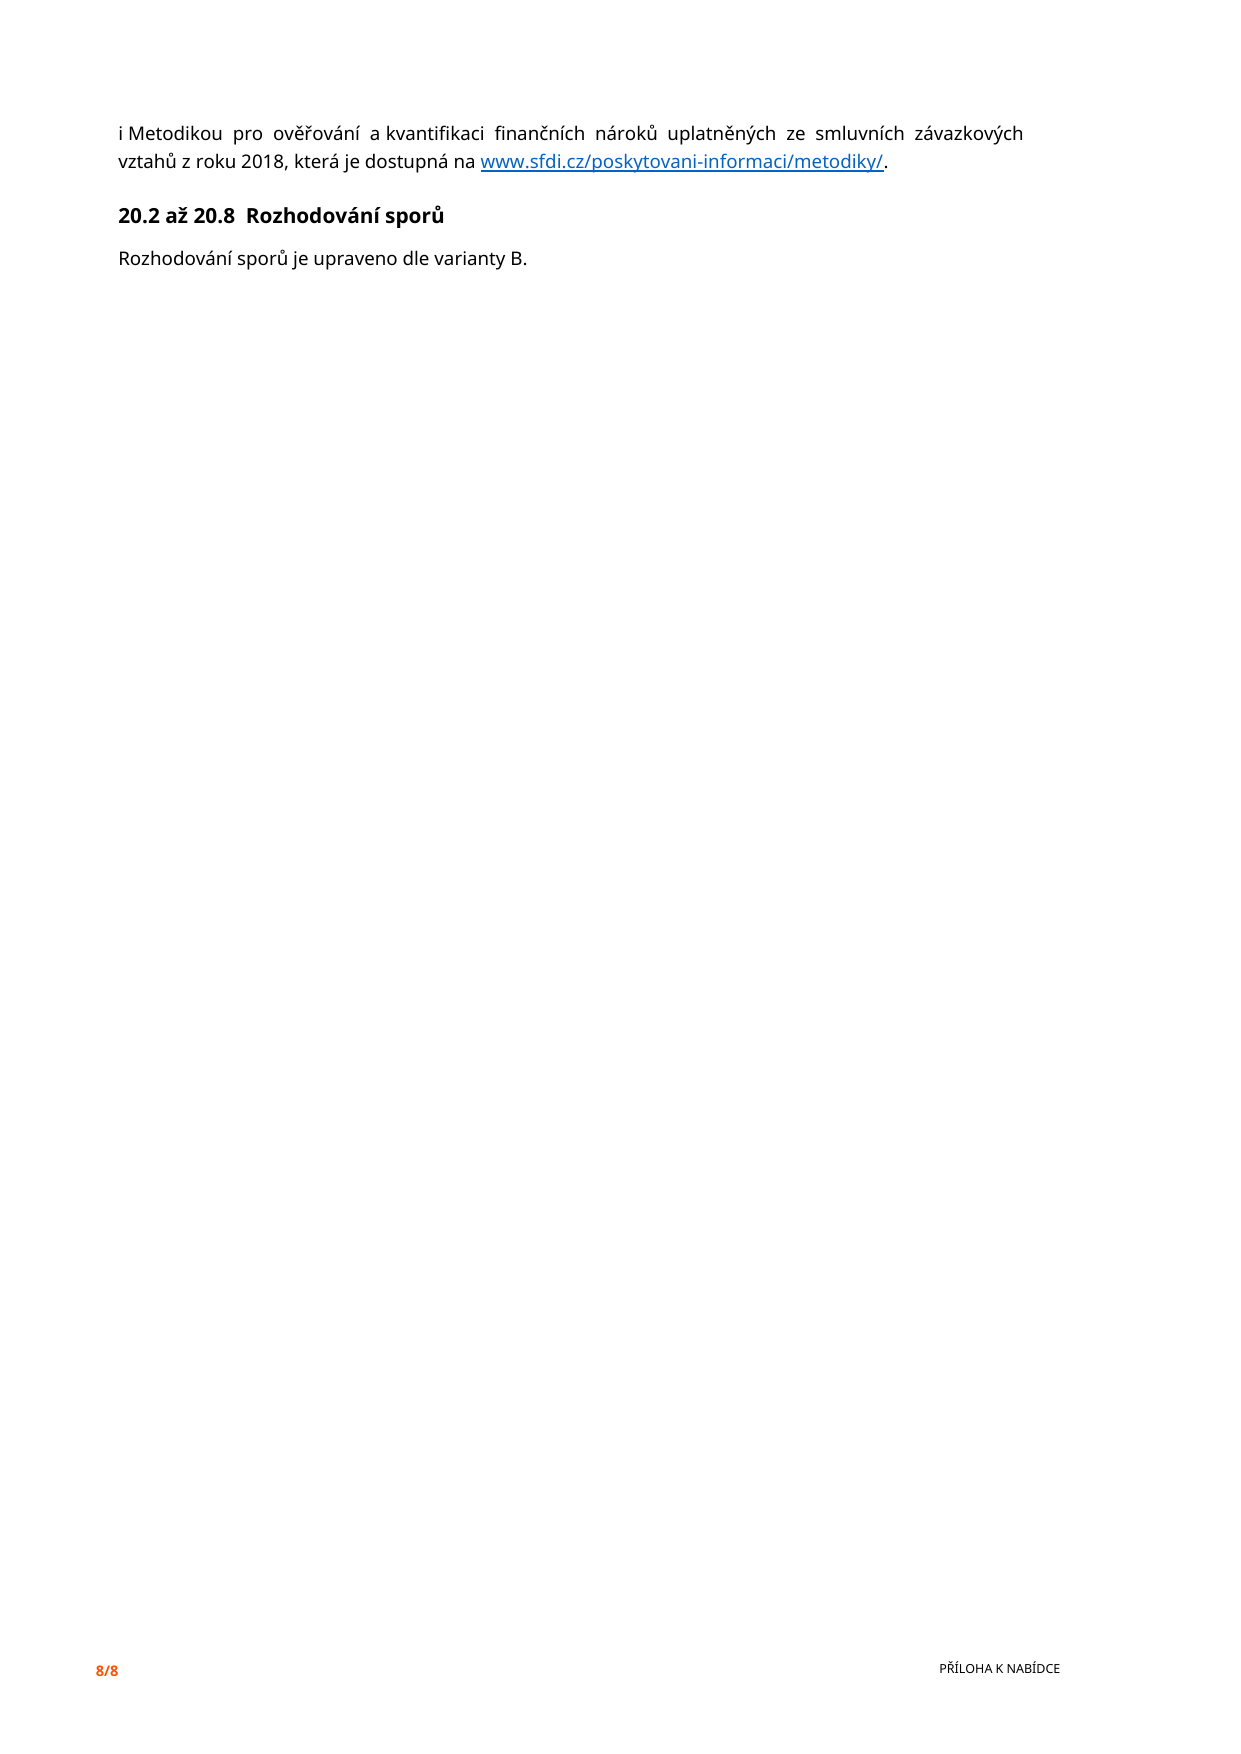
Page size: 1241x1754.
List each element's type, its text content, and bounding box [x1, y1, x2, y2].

text Rozhodování sporů je upraveno dle varianty B. [118, 245, 1024, 271]
text 20.2 až 20.8 Rozhodování sporů [118, 202, 1024, 230]
